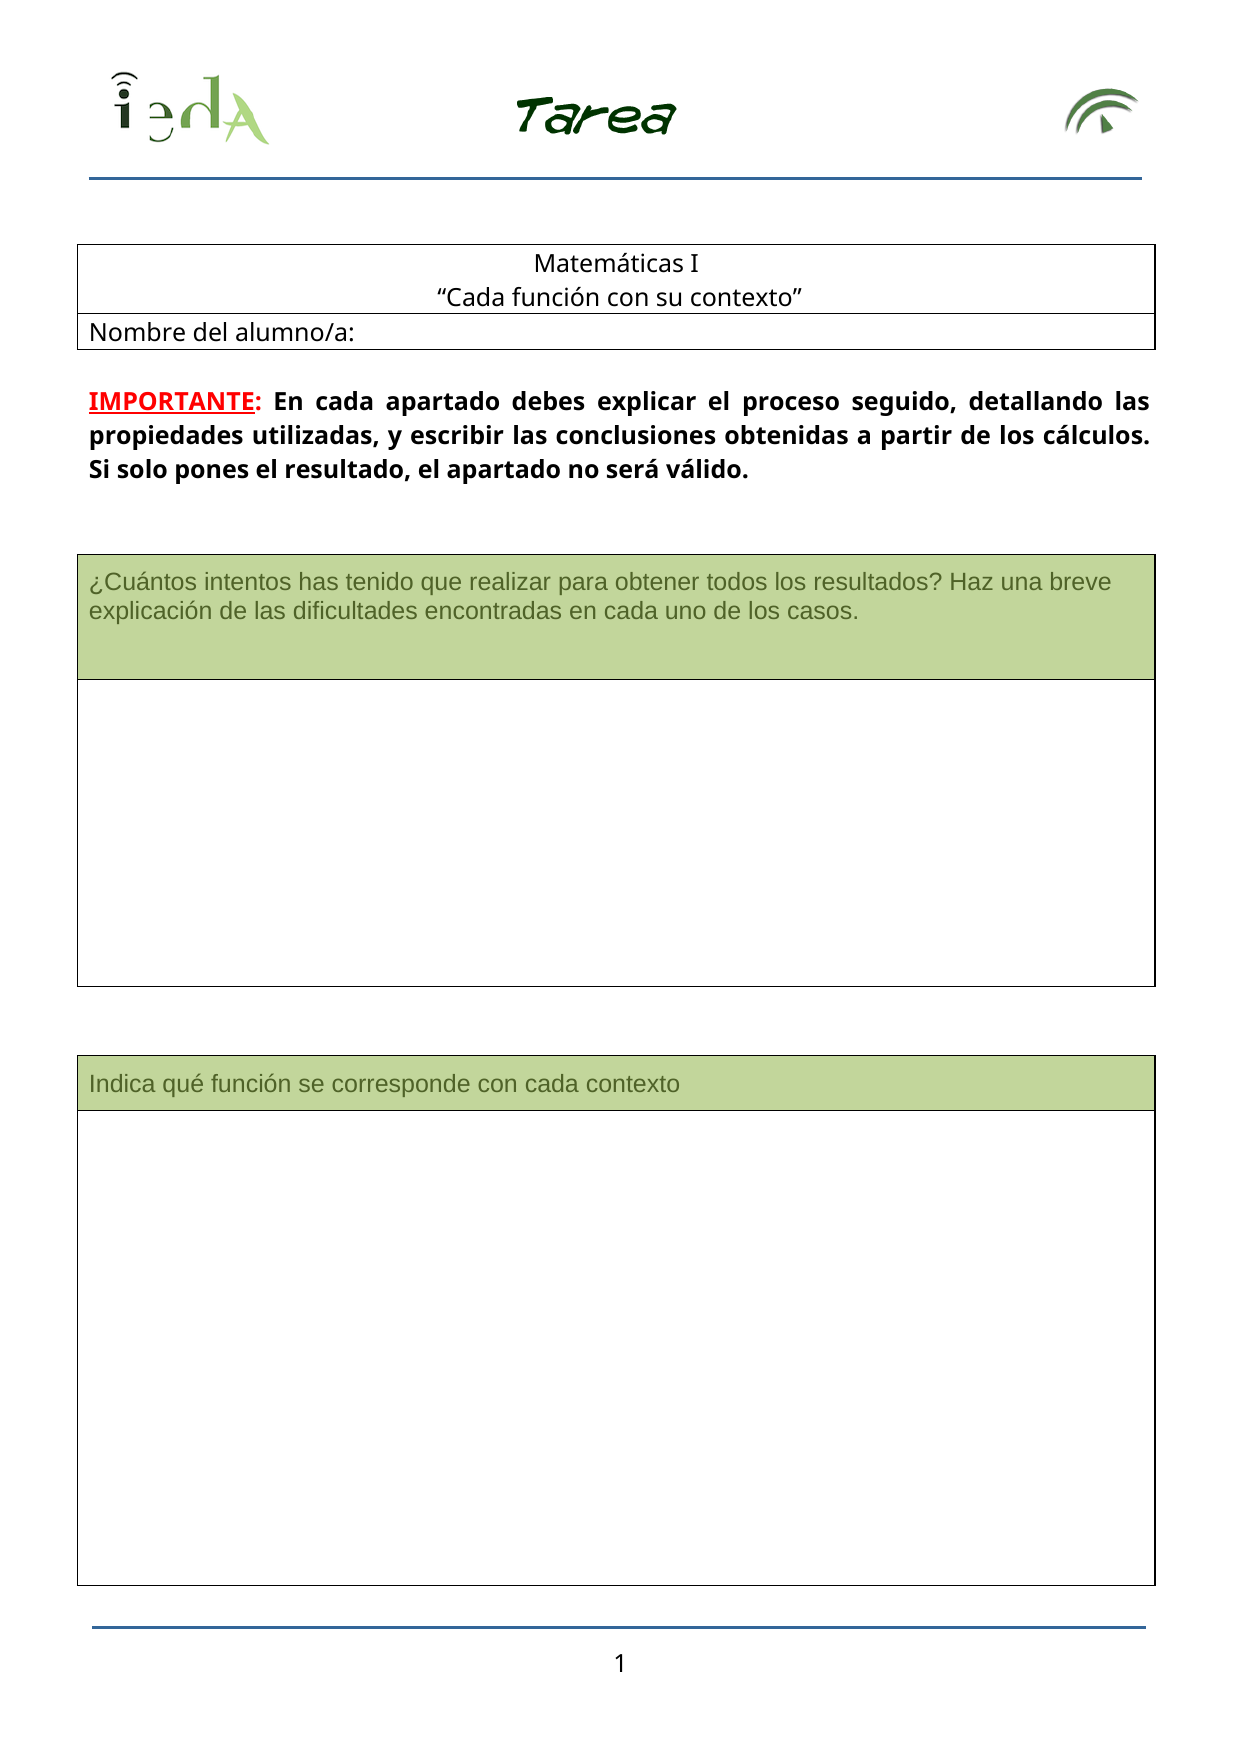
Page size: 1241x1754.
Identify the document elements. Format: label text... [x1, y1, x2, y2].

table_header ¿Cuántos intentos has tenido que realizar para obtener todos los resultados? Haz una breve explicación de las dificultades encontradas en cada uno de los casos. [78, 555, 1154, 679]
picture [88, 70, 281, 154]
picture [1063, 88, 1139, 139]
table_cell [78, 680, 1154, 986]
table_header Indica qué función se corresponde con cada contexto [78, 1056, 1154, 1110]
text IMPORTANTE: En cada apartado debes explicar el proceso seguido, detallando las propiedades utilizadas, y escribir las conclusiones obtenidas a partir de los cálculos. Si solo pones el resultado, el apartado no será válido. [89, 383, 1152, 486]
table_header Matemáticas I “Cada función con su contexto” [78, 245, 1154, 313]
table_cell Nombre del alumno/a: [78, 314, 1154, 348]
picture [501, 88, 689, 142]
table_cell [78, 1111, 1154, 1584]
